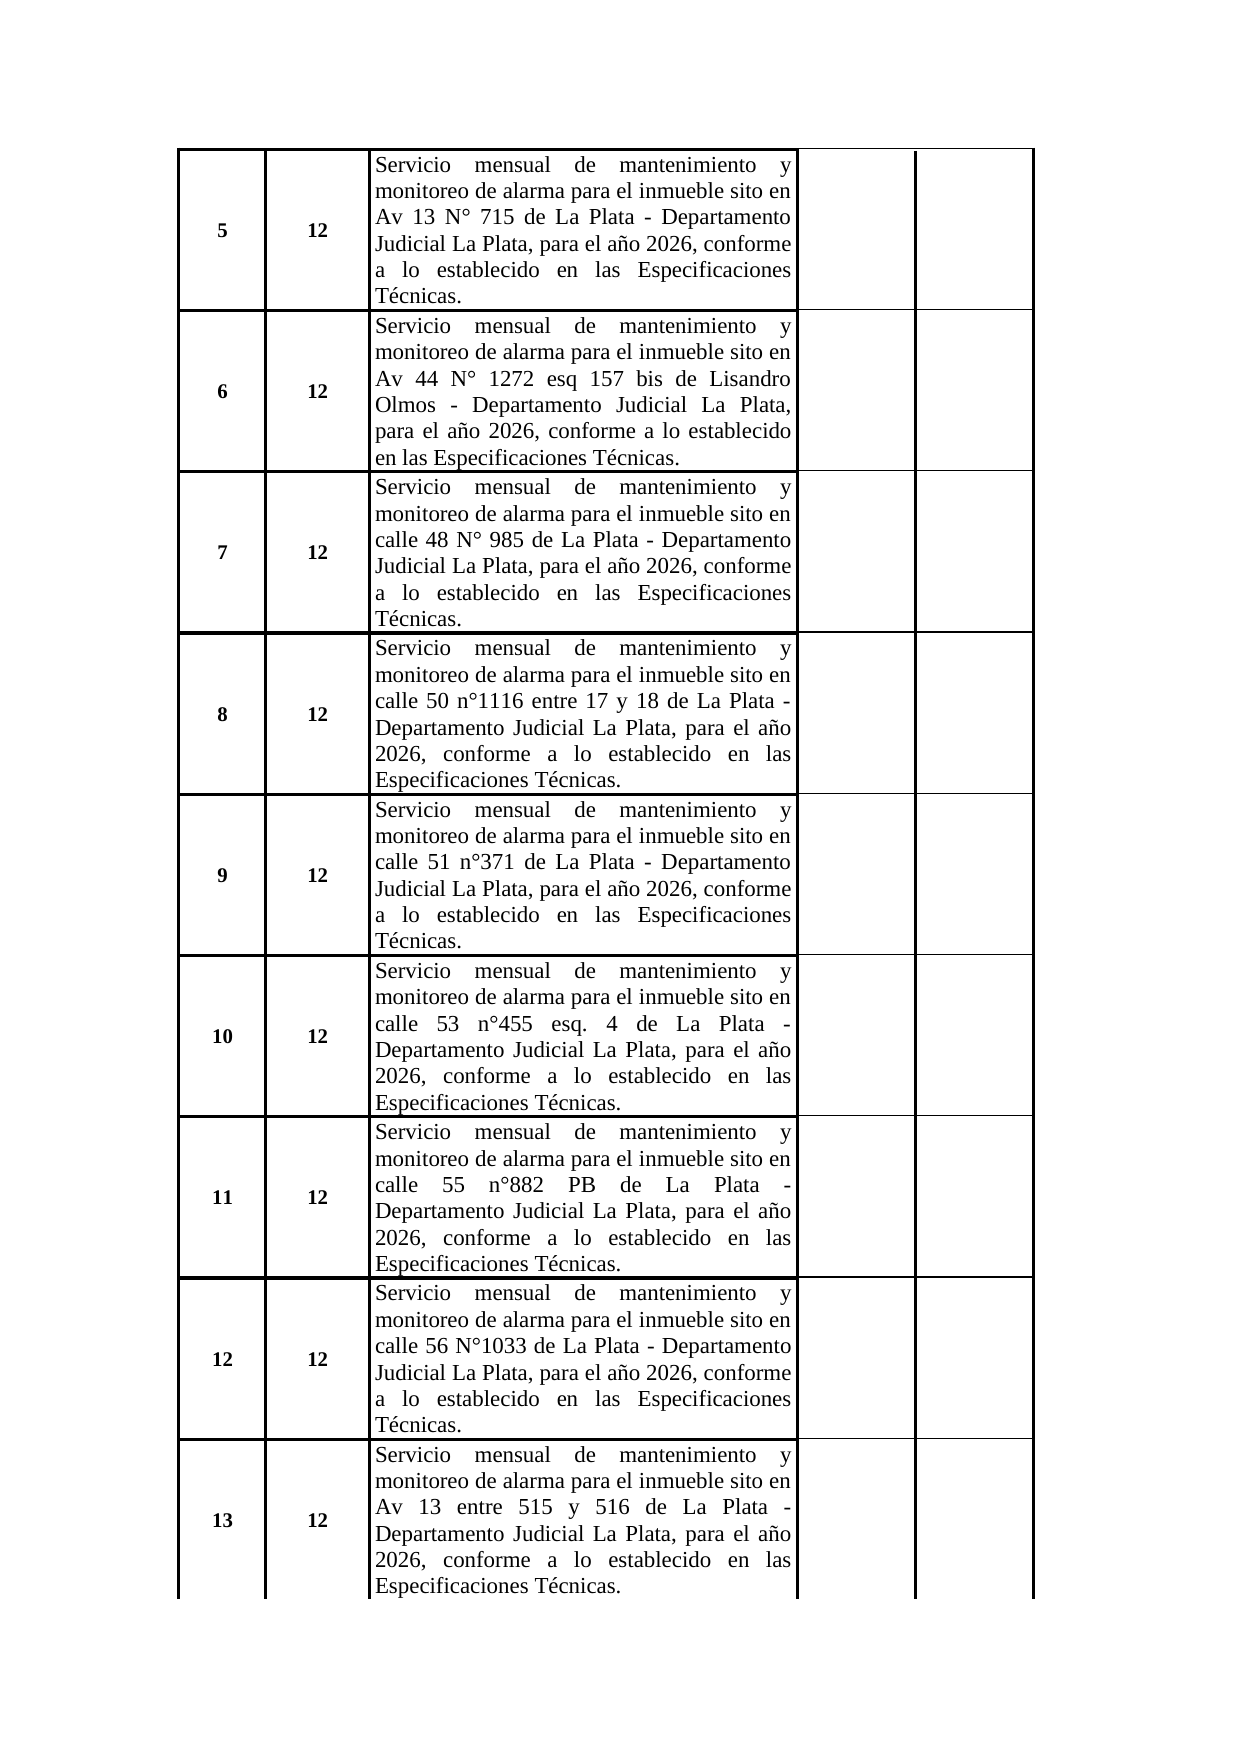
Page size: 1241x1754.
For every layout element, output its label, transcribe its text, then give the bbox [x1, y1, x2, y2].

table_cell [917, 955, 1032, 1115]
table_cell [917, 1116, 1032, 1276]
table_cell 12 [267, 151, 368, 309]
table_cell 12 [267, 1441, 368, 1599]
table_cell 10 [180, 957, 264, 1115]
table_cell 7 [180, 473, 264, 631]
table_cell [799, 633, 914, 793]
table_cell 12 [267, 796, 368, 954]
table_cell 8 [180, 635, 264, 793]
table_cell [799, 1116, 914, 1276]
table_cell 12 [180, 1280, 264, 1438]
table_cell 12 [267, 312, 368, 470]
table_cell [917, 310, 1032, 470]
table_cell 12 [267, 1118, 368, 1276]
table_cell [915, 149, 1032, 309]
table_cell [917, 1278, 1032, 1438]
table_cell 6 [180, 312, 264, 470]
table_cell Servicio mensual de mantenimiento y monitoreo de alarma para el inmueble sito en calle 50 n°1116 entre 17 y 18 de La Plata - Departamento Judicial La Plata, para el año 2026, conforme a lo establecido en las Especificaciones Técnicas. [371, 635, 796, 793]
table_cell [799, 310, 914, 470]
table_cell [917, 1439, 1032, 1599]
table_cell 12 [267, 957, 368, 1115]
table_cell [799, 794, 914, 954]
table_cell Servicio mensual de mantenimiento y monitoreo de alarma para el inmueble sito en calle 48 N° 985 de La Plata - Departamento Judicial La Plata, para el año 2026, conforme a lo establecido en las Especificaciones Técnicas. [371, 473, 796, 631]
table_cell 13 [180, 1441, 264, 1599]
table_cell Servicio mensual de mantenimiento y monitoreo de alarma para el inmueble sito en calle 53 n°455 esq. 4 de La Plata - Departamento Judicial La Plata, para el año 2026, conforme a lo establecido en las Especificaciones Técnicas. [371, 957, 796, 1115]
table_cell Servicio mensual de mantenimiento y monitoreo de alarma para el inmueble sito en calle 56 N°1033 de La Plata - Departamento Judicial La Plata, para el año 2026, conforme a lo establecido en las Especificaciones Técnicas. [371, 1280, 796, 1438]
table_cell [799, 1439, 914, 1599]
table_cell Servicio mensual de mantenimiento y monitoreo de alarma para el inmueble sito en calle 51 n°371 de La Plata - Departamento Judicial La Plata, para el año 2026, conforme a lo establecido en las Especificaciones Técnicas. [371, 796, 796, 954]
table_cell 5 [180, 151, 264, 309]
table_cell Servicio mensual de mantenimiento y monitoreo de alarma para el inmueble sito en calle 55 n°882 PB de La Plata - Departamento Judicial La Plata, para el año 2026, conforme a lo establecido en las Especificaciones Técnicas. [371, 1118, 796, 1276]
table_cell 11 [180, 1118, 264, 1276]
table_cell [799, 955, 914, 1115]
table_cell [917, 633, 1032, 793]
table_cell 12 [267, 473, 368, 631]
table_cell 12 [267, 635, 368, 793]
table_cell [799, 471, 914, 631]
table_cell Servicio mensual de mantenimiento y monitoreo de alarma para el inmueble sito en Av 13 entre 515 y 516 de La Plata - Departamento Judicial La Plata, para el año 2026, conforme a lo establecido en las Especificaciones Técnicas. [371, 1441, 796, 1599]
table_cell [917, 471, 1032, 631]
table_cell Servicio mensual de mantenimiento y monitoreo de alarma para el inmueble sito en Av 44 N° 1272 esq 157 bis de Lisandro Olmos - Departamento Judicial La Plata, para el año 2026, conforme a lo establecido en las Especificaciones Técnicas. [371, 312, 796, 470]
table_cell [917, 794, 1032, 954]
table_cell 12 [267, 1280, 368, 1438]
table_cell 9 [180, 796, 264, 954]
table_cell [799, 149, 915, 309]
table_cell [799, 1278, 914, 1438]
table_cell Servicio mensual de mantenimiento y monitoreo de alarma para el inmueble sito en Av 13 N° 715 de La Plata - Departamento Judicial La Plata, para el año 2026, conforme a lo establecido en las Especificaciones Técnicas. [371, 151, 796, 309]
